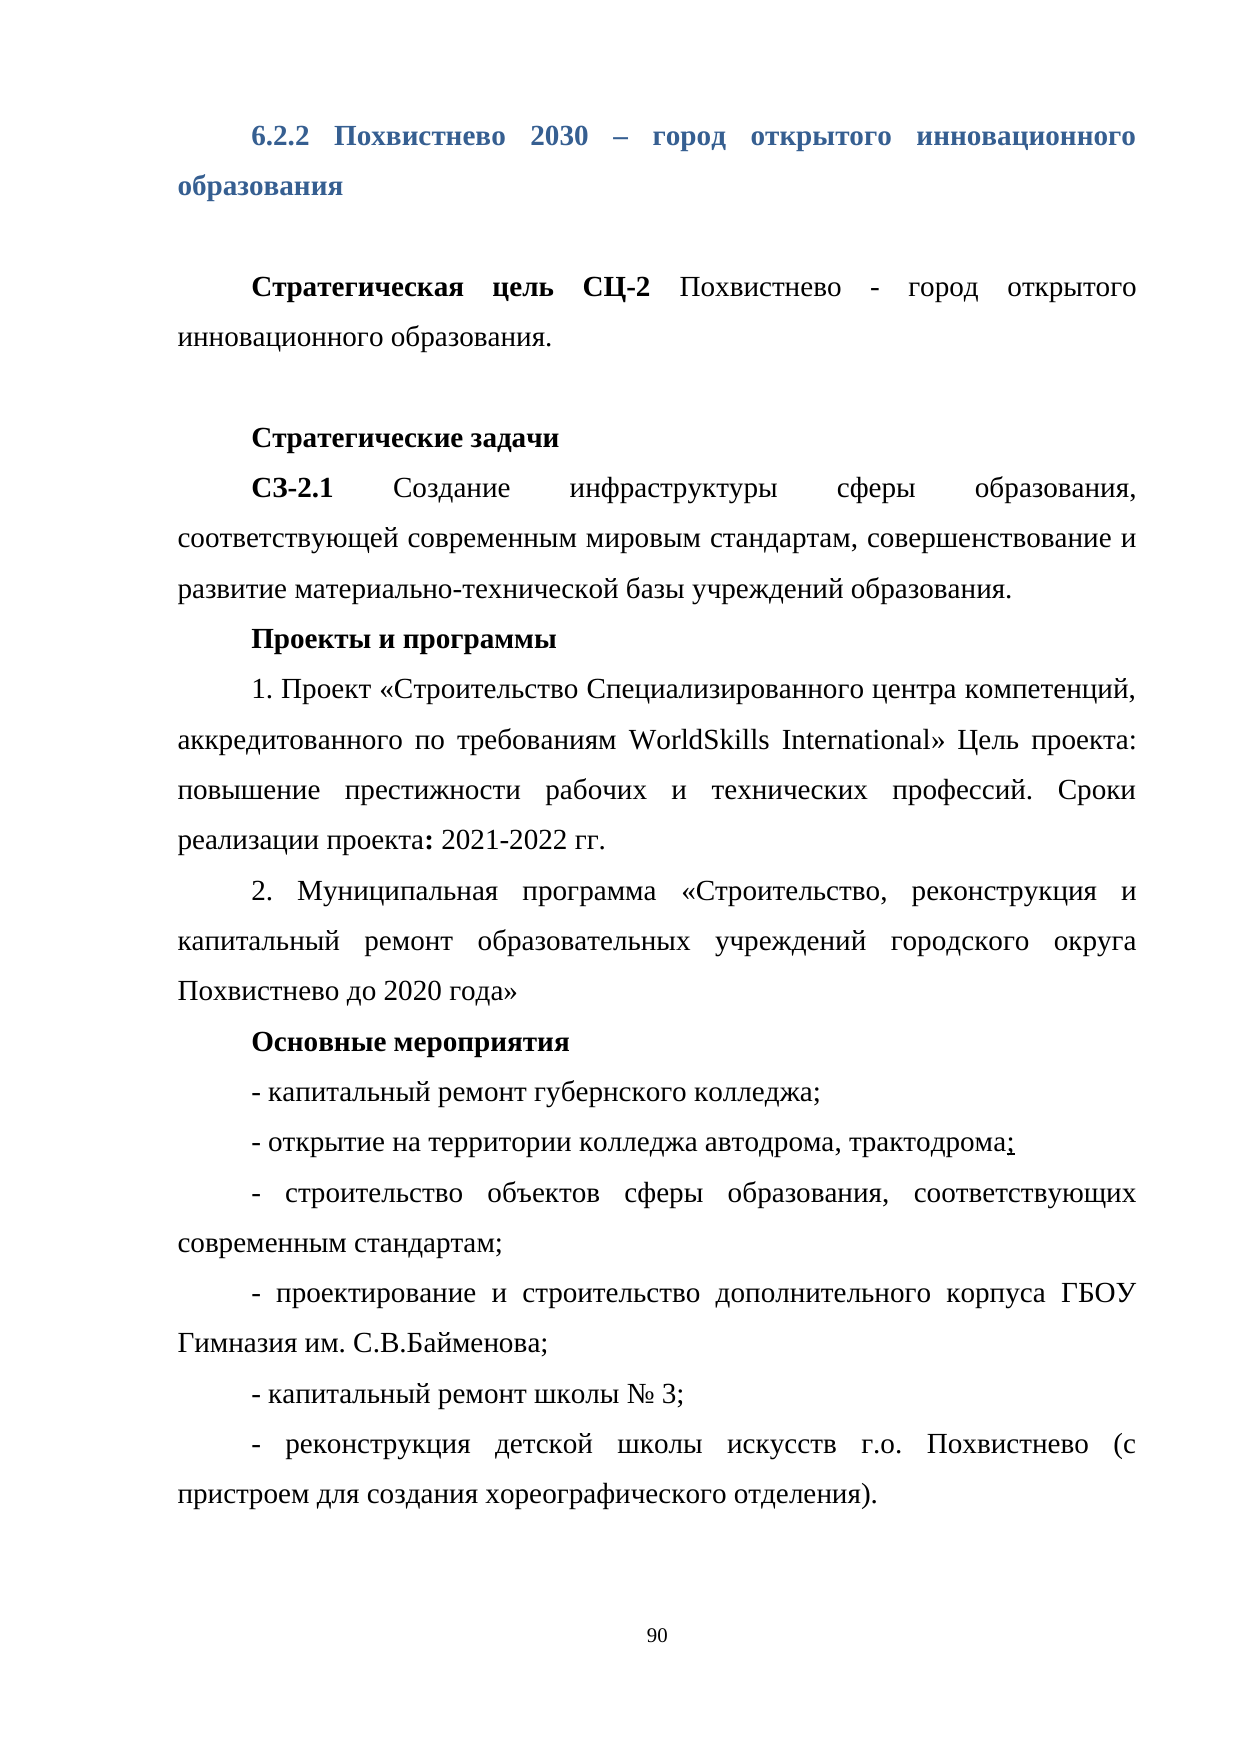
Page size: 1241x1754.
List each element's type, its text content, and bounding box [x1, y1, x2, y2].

text 1. Проект «Строительство Специализированного центра компетенций, аккредитованного по требованиям WorldSkills International» Цель проекта: повышение престижности рабочих и технических профессий. Сроки реализации проекта: 2021-2022 гг. [177, 672, 1137, 856]
text Проекты и программы [177, 621, 1137, 655]
text - проектирование и строительство дополнительного корпуса ГБОУ Гимназия им. С.В.Байменова; [177, 1275, 1137, 1359]
text - открытие на территории колледжа автодрома, трактодрома; [177, 1124, 1137, 1158]
text Основные мероприятия [177, 1024, 1137, 1057]
text - строительство объектов сферы образования, соответствующих современным стандартам; [177, 1175, 1137, 1258]
text СЗ-2.1 Создание инфраструктуры сферы образования, соответствующей современным мировым стандартам, совершенствование и развитие материально-технической базы учреждений образования. [177, 470, 1137, 604]
text - капитальный ремонт губернского колледжа; [177, 1074, 1137, 1108]
text Стратегические задачи [177, 420, 1137, 453]
text - реконструкция детской школы искусств г.о. Похвистнево (с пристроем для создания хореографического отделения). [177, 1426, 1137, 1510]
text 6.2.2 Похвистнево 2030 – город открытого инновационного образования [177, 118, 1137, 202]
text - капитальный ремонт школы № 3; [177, 1376, 1137, 1409]
text 2. Муниципальная программа «Строительство, реконструкция и капитальный ремонт образовательных учреждений городского округа Похвистнево до 2020 года» [177, 873, 1137, 1007]
text Стратегическая цель СЦ-2 Похвистнево - город открытого инновационного образования. [177, 269, 1137, 353]
